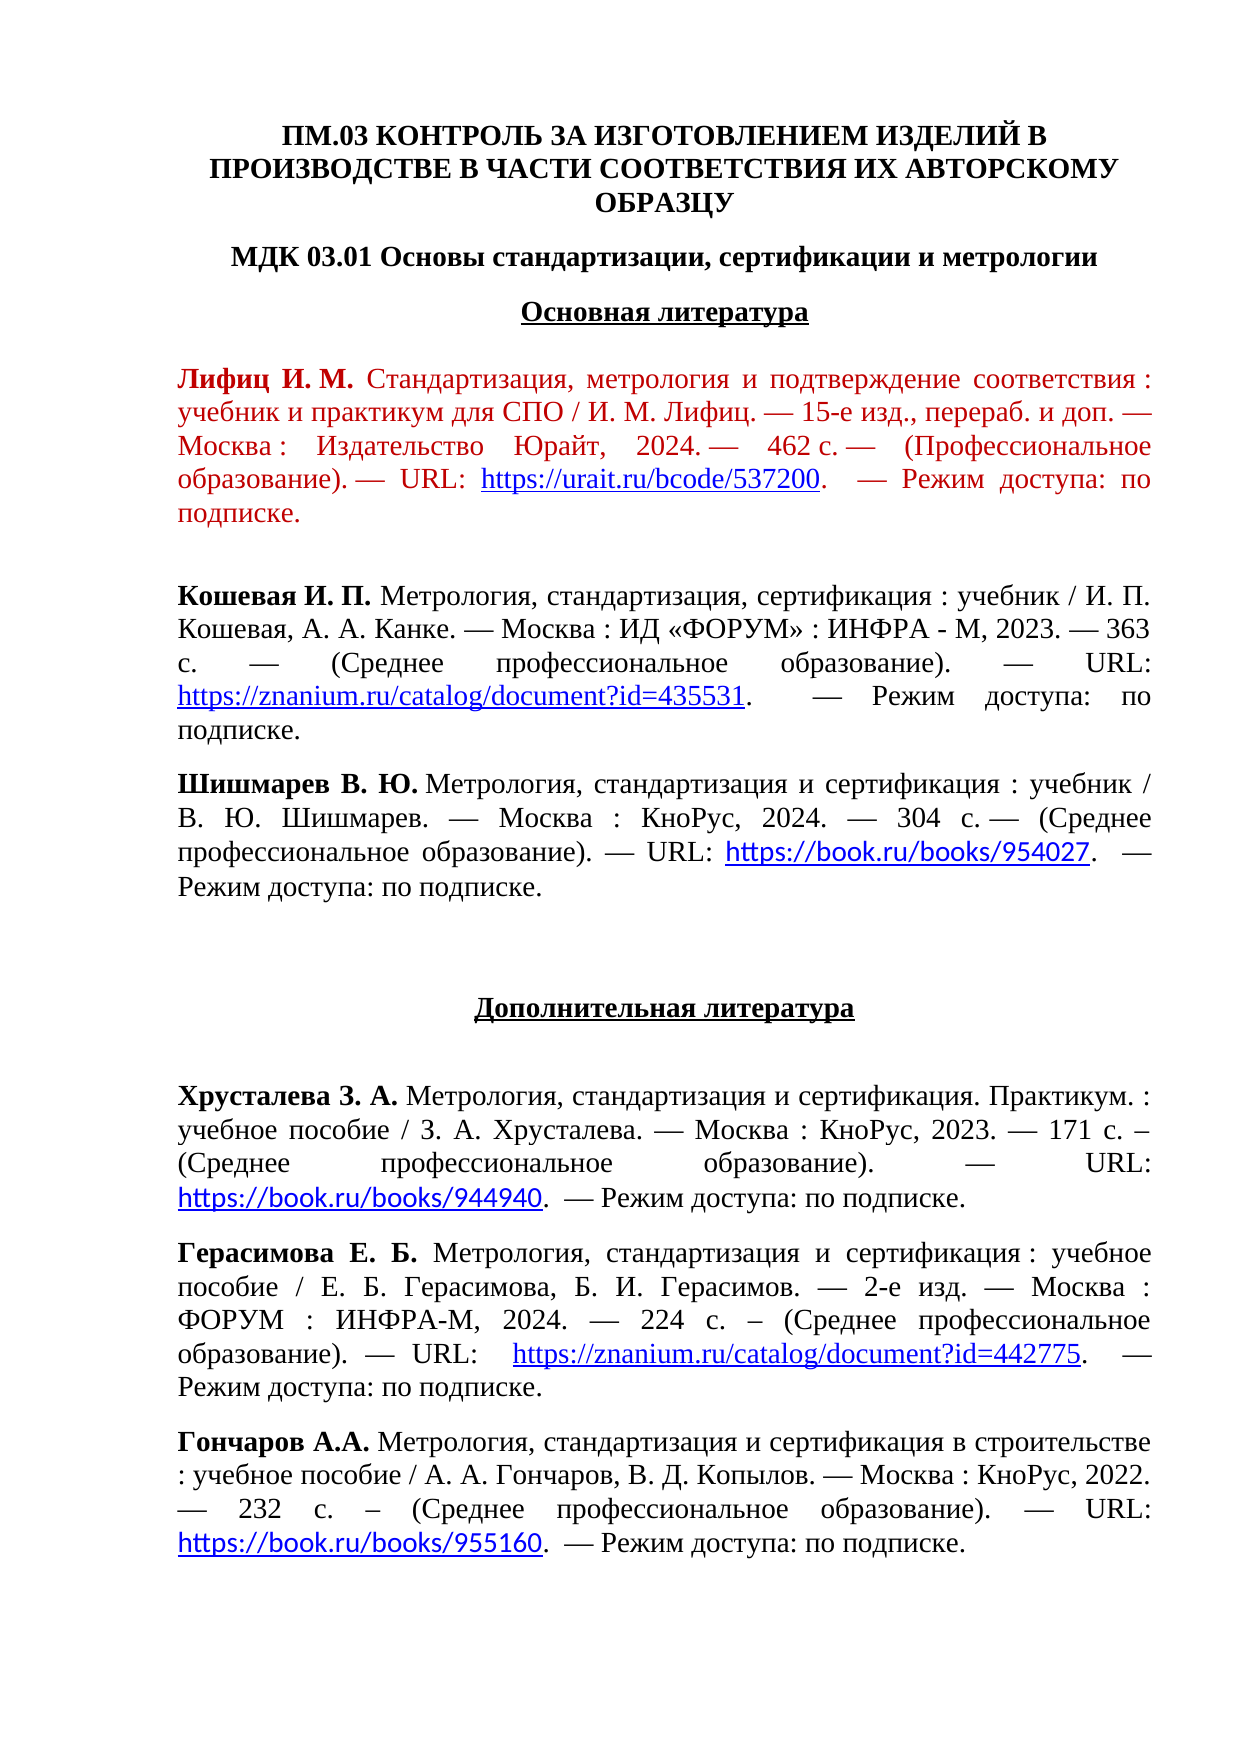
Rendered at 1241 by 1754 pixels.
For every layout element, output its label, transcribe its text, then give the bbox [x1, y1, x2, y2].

text Гончаров А.А. Метрология, стандартизация и сертификация в строительстве : учебное пособие / А. А. Гончаров, В. Д. Копылов. — Москва : КноРус, 2022. — 232 с. – (Среднее профессиональное образование). — URL: https://book.ru/books/955160. — Режим доступа: по подписке. [177, 1491, 1152, 1560]
text ПМ.03 КОНТРОЛЬ ЗА ИЗГОТОВЛЕНИЕМ ИЗДЕЛИЙ В ПРОИЗВОДСТВЕ В ЧАСТИ СООТВЕТСТВИЯ ИХ АВТОРСКОМУ ОБРАЗЦУ [177, 118, 1152, 219]
text Хрусталева З. А. Метрология, стандартизация и сертификация. Практикум. : учебное пособие / З. А. Хрусталева. — Москва : КноРус, 2023. — 171 с. – (Среднее профессиональное образование). — URL: https://book.ru/books/944940. — Режим доступа: по подписке. [177, 1145, 1152, 1214]
text Кошевая И. П. Метрология, стандартизация, сертификация : учебник / И. П. Кошевая, А. А. Канке. — Москва : ИД «ФОРУМ» : ИНФРА - М, 2023. — 363 с. — (Среднее профессиональное образование). — URL: https://znanium.ru/catalog/document?id=435531. — Режим доступа: по подписке. [177, 578, 1152, 745]
text Шишмарев В. Ю. Метрология, стандартизация и сертификация : учебник / В. Ю. Шишмарев. — Москва : КноРус, 2024. — 304 с. — (Среднее профессиональное образование). — URL: https://book.ru/books/954027. — Режим доступа: по подписке. [177, 766, 1152, 902]
text МДК 03.01 Основы стандартизации, сертификации и метрологии [177, 239, 1152, 273]
text Дополнительная литература [177, 990, 1152, 1024]
text Основная литература [177, 294, 1152, 327]
text Лифиц И. М. Стандартизация, метрология и подтверждение соответствия : учебник и практикум для СПО / И. М. Лифиц. — 15-е изд., перераб. и доп. — Москва : Издательство Юрайт, 2024. — 462 с. — (Профессиональное образование). — URL: https://urait.ru/bcode/537200. — Режим доступа: по подписке. [177, 428, 1152, 529]
text Герасимова Е. Б. Метрология, стандартизация и сертификация : учебное пособие / Е. Б. Герасимова, Б. И. Герасимов. — 2-е изд. — Москва : ФОРУМ : ИНФРА-М, 2024. — 224 с. – (Среднее профессиональное образование). — URL: https://znanium.ru/catalog/document?id=442775. — Режим доступа: по подписке. [177, 1336, 1152, 1403]
